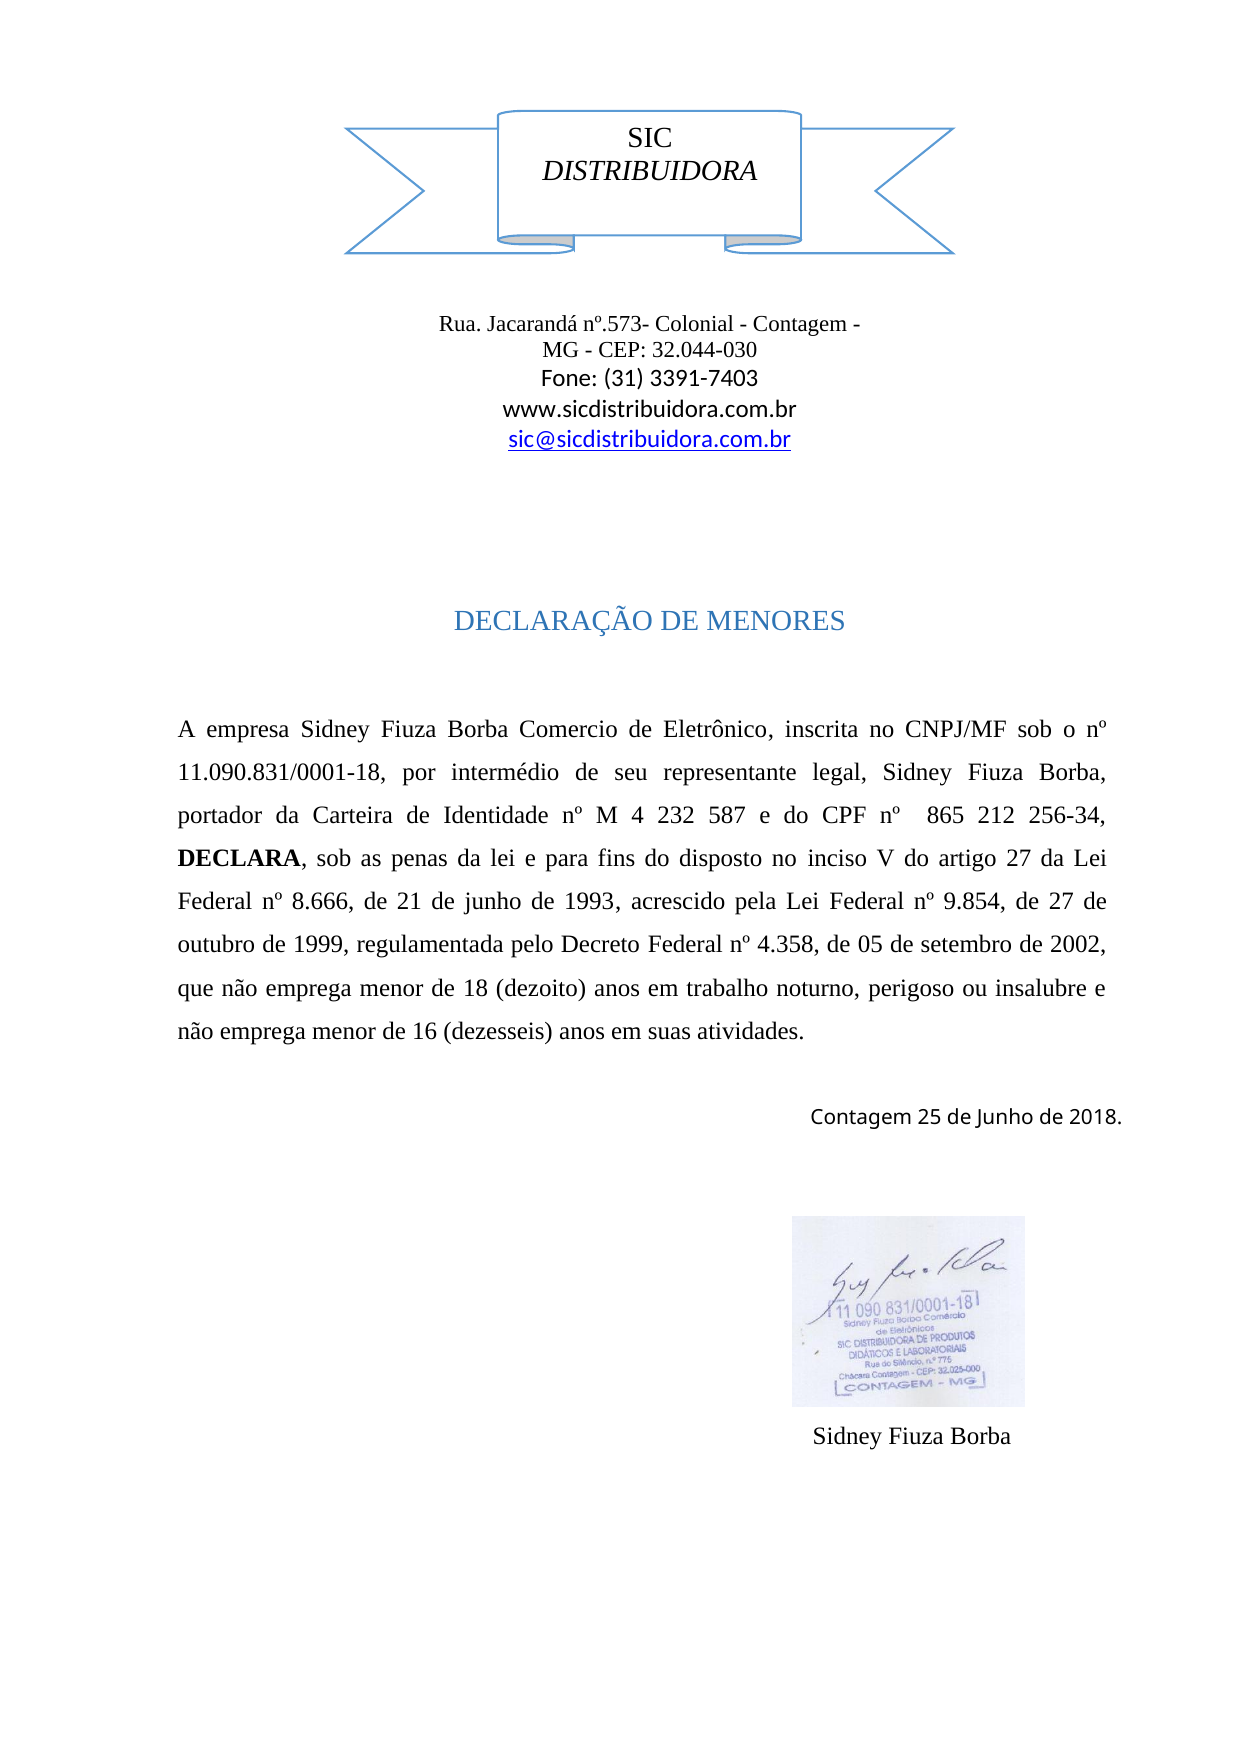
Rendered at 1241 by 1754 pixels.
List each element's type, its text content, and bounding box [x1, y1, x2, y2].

text DECLARAÇÃO DE MENORES [177, 603, 1122, 637]
text www.sicdistribuidora.com.br [177, 393, 1122, 423]
text A empresa Sidney Fiuza Borba Comercio de Eletrônico, inscrita no CNPJ/MF sob o nº 11.090.831/0001-18, por intermédio de seu representante legal, Sidney Fiuza Borba, portador da Carteira de Identidade nº M 4 232 587 e do CPF nº 865 212 256-34, DECLARA, sob as penas da lei e para fins do disposto no inciso V do artigo 27 da Lei Federal nº 8.666, de 21 de junho de 1993, acrescido pela Lei Federal nº 9.854, de 27 de outubro de 1999, regulamentada pelo Decreto Federal nº 4.358, de 05 de setembro de 2002, que não emprega menor de 18 (dezoito) anos em trabalho noturno, perigoso ou insalubre e não emprega menor de 16 (dezesseis) anos em suas atividades. [177, 714, 1107, 1044]
picture [792, 1216, 1025, 1407]
text sic@sicdistribuidora.com.br [177, 423, 1122, 454]
text Fone: (31) 3391-7403 [177, 362, 1122, 393]
text MG - CEP: 32.044-030 [177, 336, 1122, 362]
text Rua. Jacarandá nº.573- Colonial - Contagem - [177, 310, 1122, 336]
text Sidney Fiuza Borba [472, 1421, 1107, 1450]
text Contagem 25 de Junho de 2018. [180, 1102, 1122, 1131]
